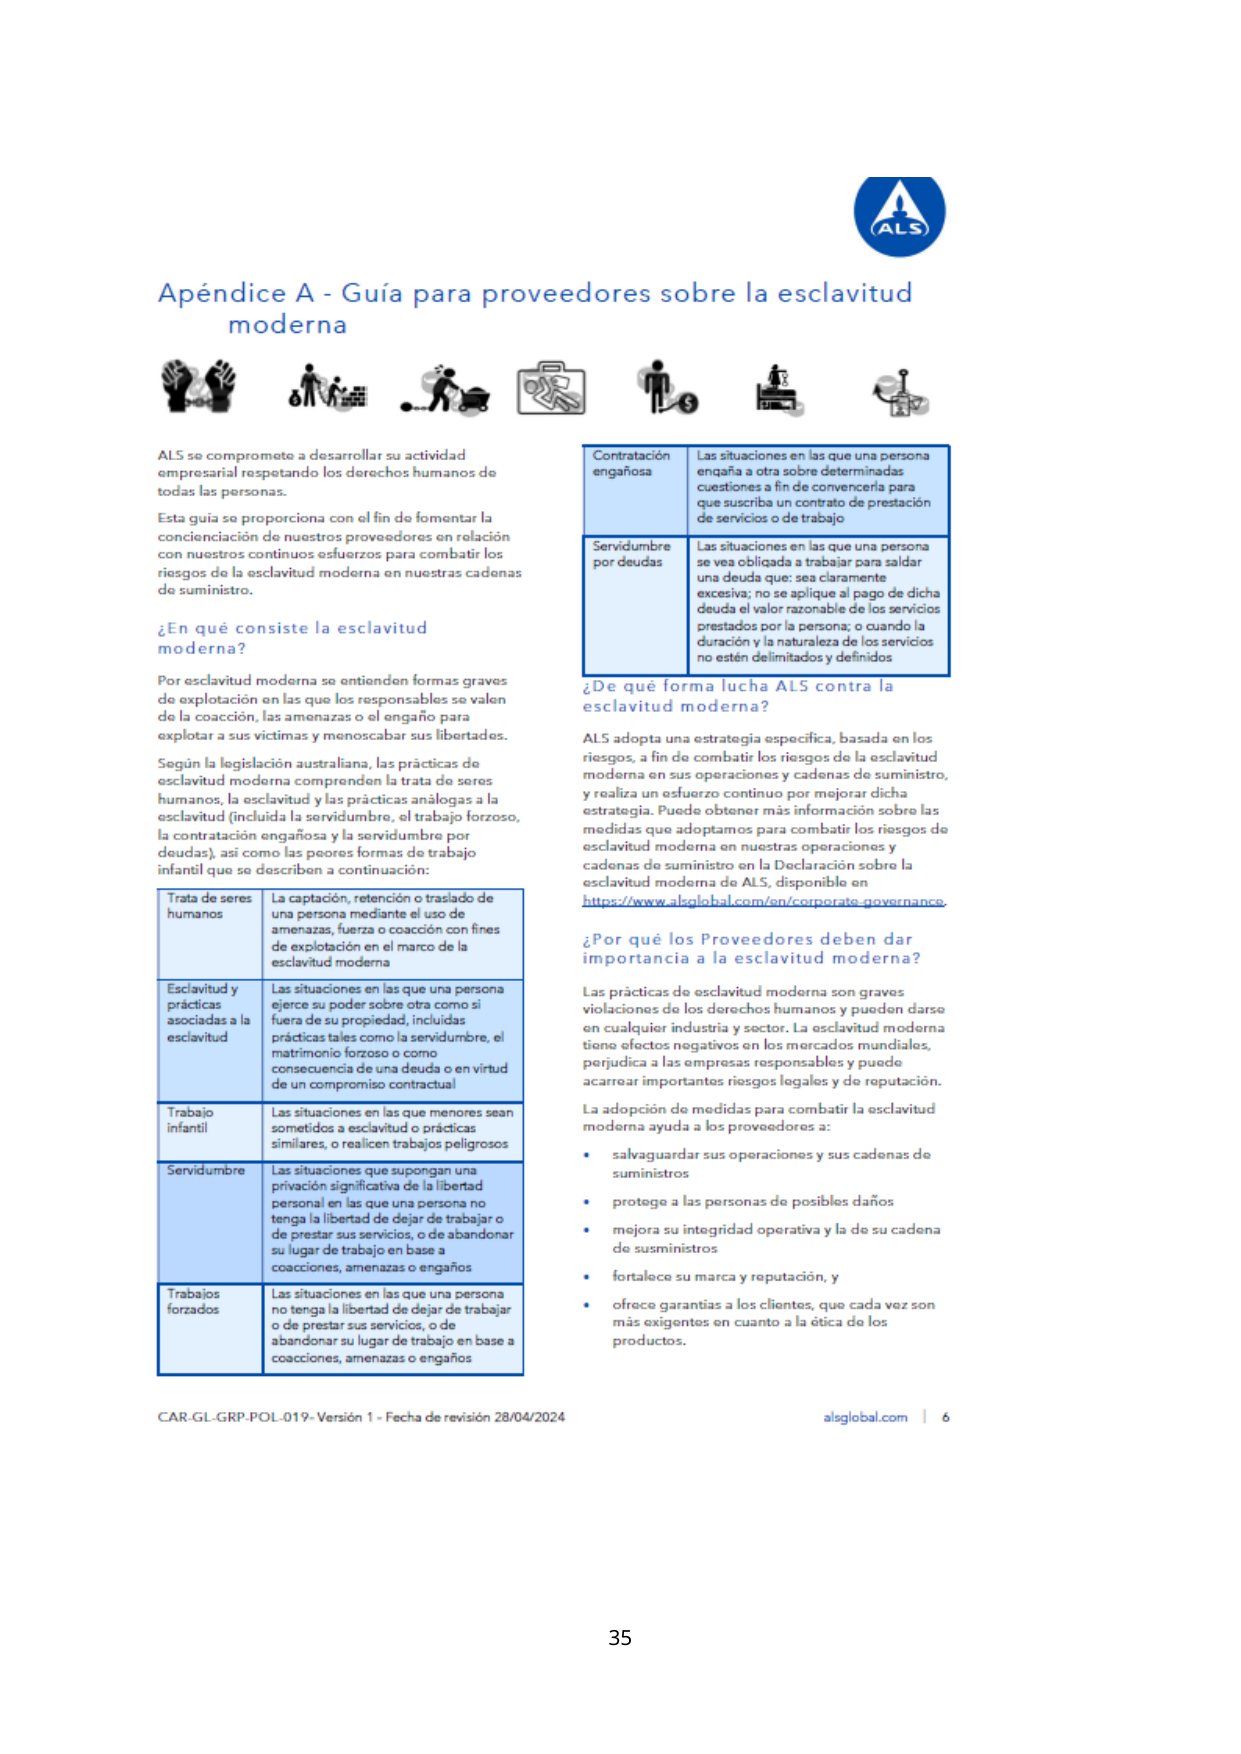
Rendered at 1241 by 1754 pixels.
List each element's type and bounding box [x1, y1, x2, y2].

picture [118, 177, 973, 1436]
